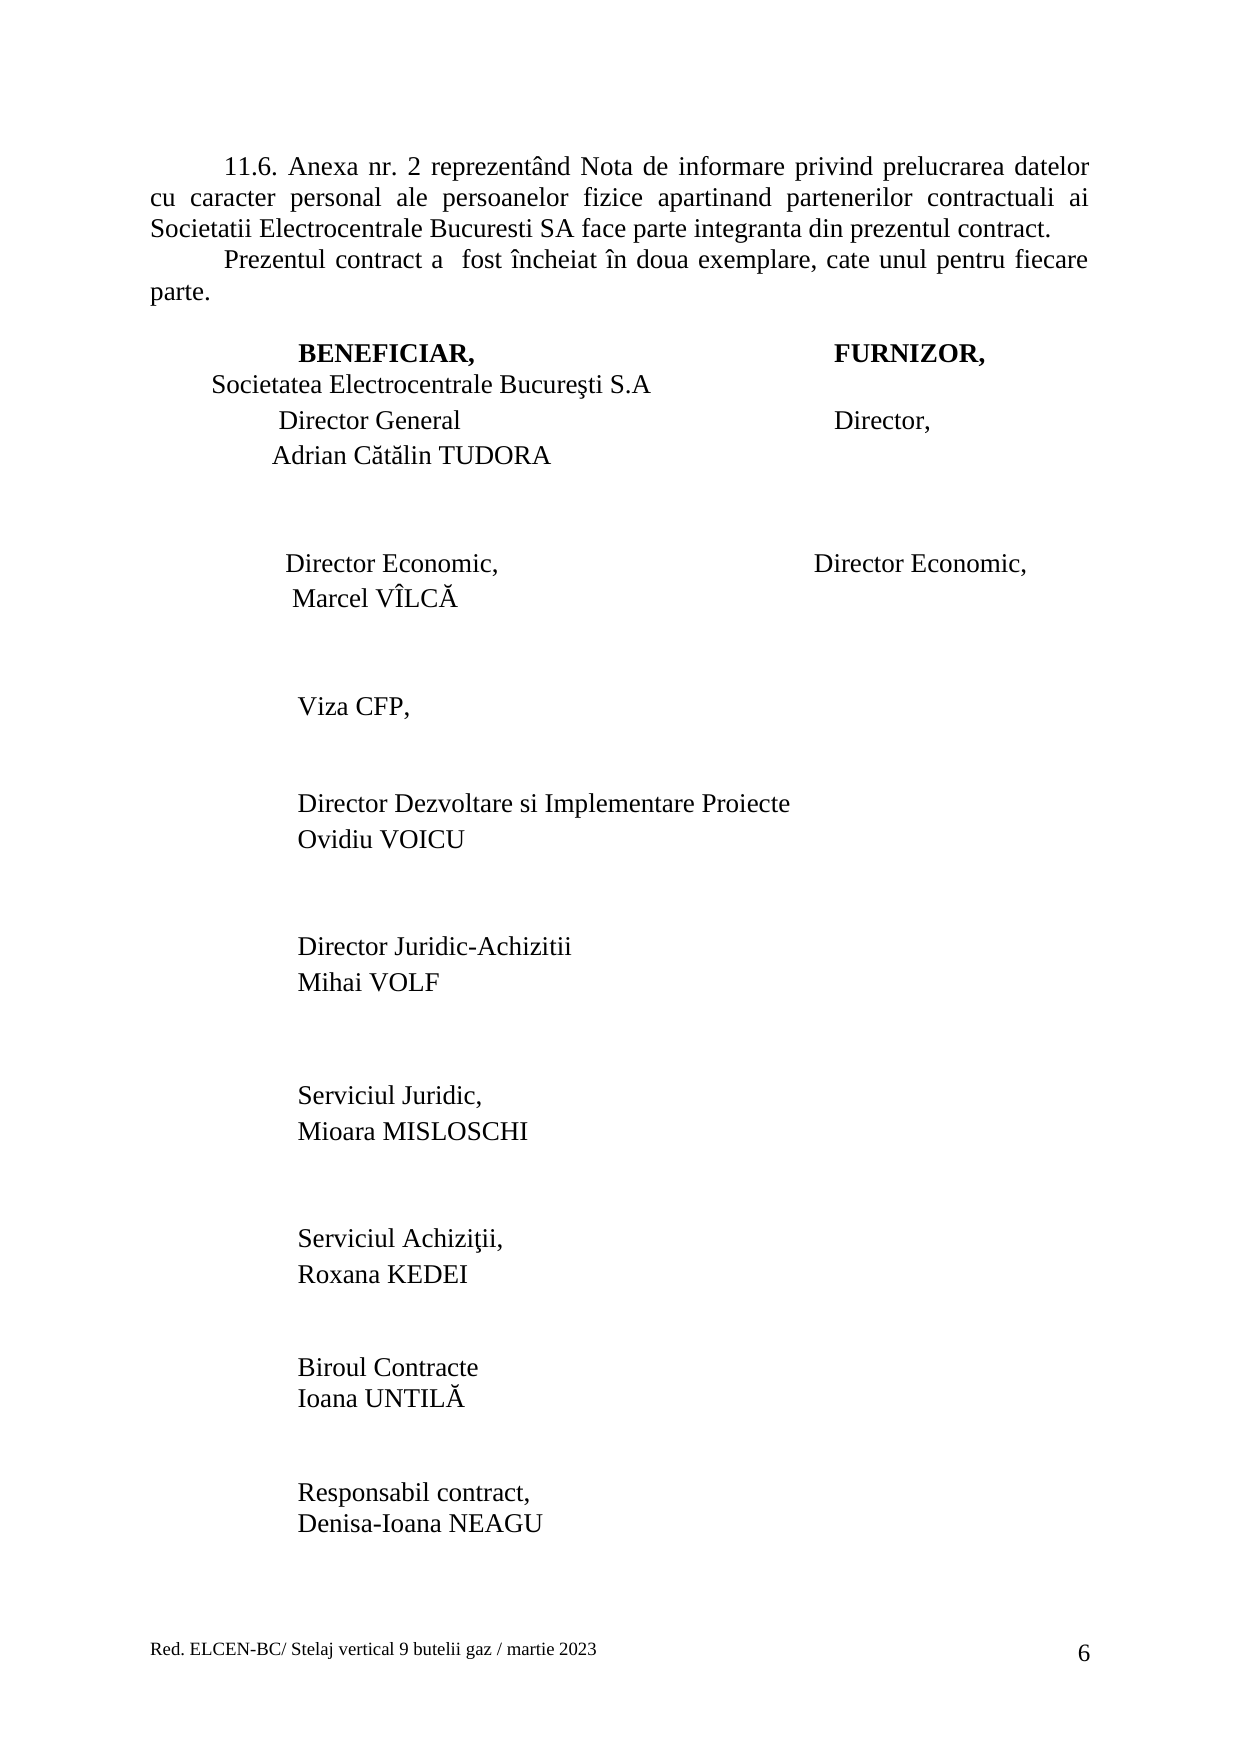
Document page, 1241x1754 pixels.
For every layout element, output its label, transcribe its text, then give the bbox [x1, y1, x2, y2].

text Biroul Contracte [150, 1351, 1090, 1382]
text Ovidiu VOICU [224, 823, 1090, 854]
text Mihai VOLF [150, 966, 1090, 997]
text Ioana UNTILĂ [150, 1382, 1090, 1414]
text Director Juridic-Achizitii [224, 931, 1090, 962]
text Serviciul Achiziţii, [150, 1222, 1090, 1253]
text 11.6. Anexa nr. 2 reprezentând Nota de informare privind prelucrarea datelor cu caracter personal ale persoanelor fizice apartinand partenerilor contractuali ai Societatii Electrocentrale Bucuresti SA face parte integranta din prezentul contract. [150, 150, 1090, 243]
text Mioara MISLOSCHI [150, 1115, 1090, 1146]
text Responsabil contract, [150, 1476, 1090, 1507]
text BENEFICIAR, FURNIZOR, [222, 337, 1090, 368]
text Marcel VÎLCĂ [150, 582, 1090, 613]
text Adrian Cătălin TUDORA [150, 439, 1090, 471]
text Serviciul Juridic, [150, 1079, 1090, 1110]
text Director Dezvoltare si Implementare Proiecte [224, 788, 1090, 819]
text Roxana KEDEI [150, 1258, 1090, 1289]
text Director Economic, Director Economic, [150, 547, 1090, 578]
text Director General Director, [150, 404, 1090, 435]
text Prezentul contract a fost încheiat în doua exemplare, cate unul pentru fiecare parte. [150, 243, 1090, 306]
text Denisa-Ioana NEAGU [150, 1507, 1090, 1538]
text Viza CFP, [150, 689, 1090, 721]
text Societatea Electrocentrale Bucureşti S.A [150, 368, 1090, 399]
